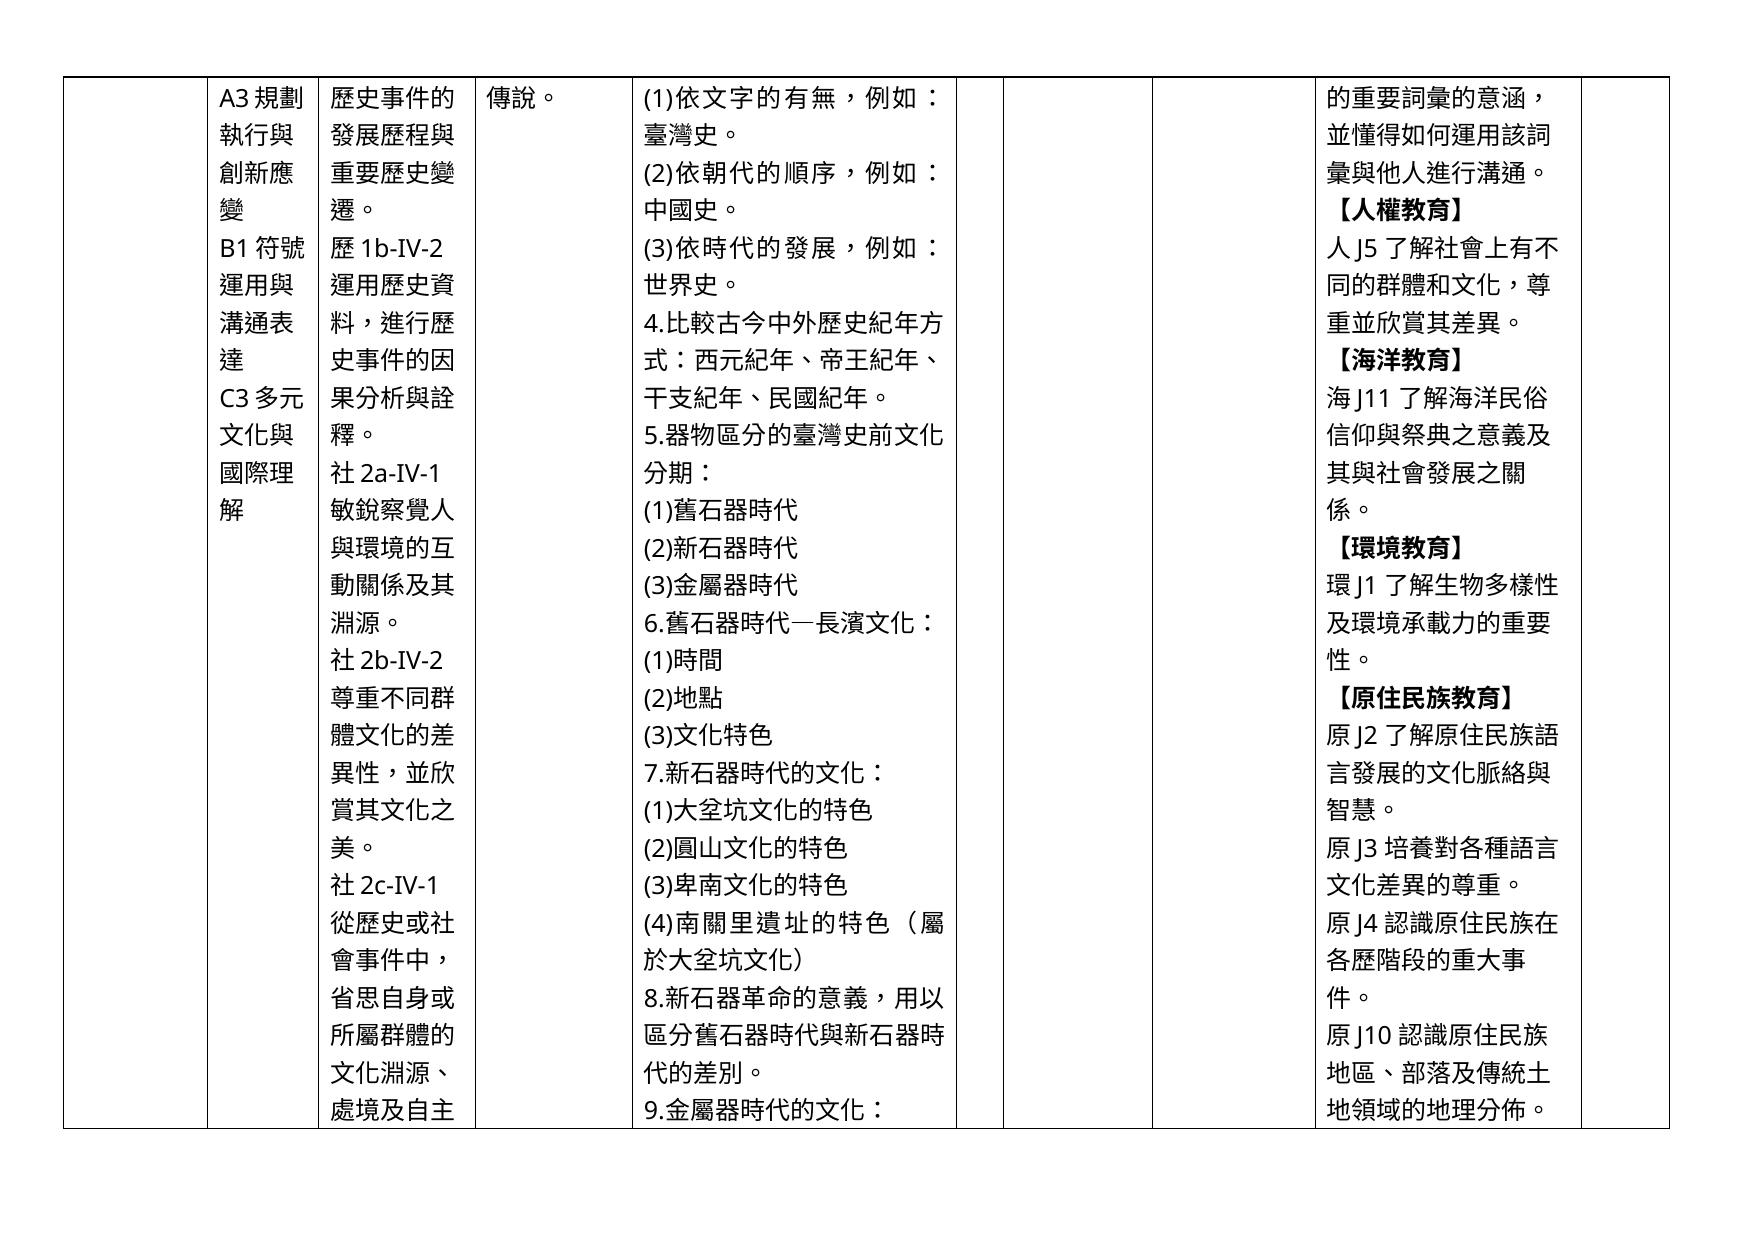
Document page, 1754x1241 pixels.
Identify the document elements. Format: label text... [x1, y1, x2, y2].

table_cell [1316, 78, 1581, 1127]
table_cell 8 [64, 78, 207, 1127]
table_cell [1582, 78, 1669, 1127]
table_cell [1153, 78, 1315, 1127]
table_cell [1004, 78, 1152, 1127]
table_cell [633, 78, 956, 1127]
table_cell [319, 78, 475, 1127]
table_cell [208, 78, 318, 1127]
table_cell 3 [957, 78, 1003, 1127]
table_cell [476, 78, 632, 1127]
